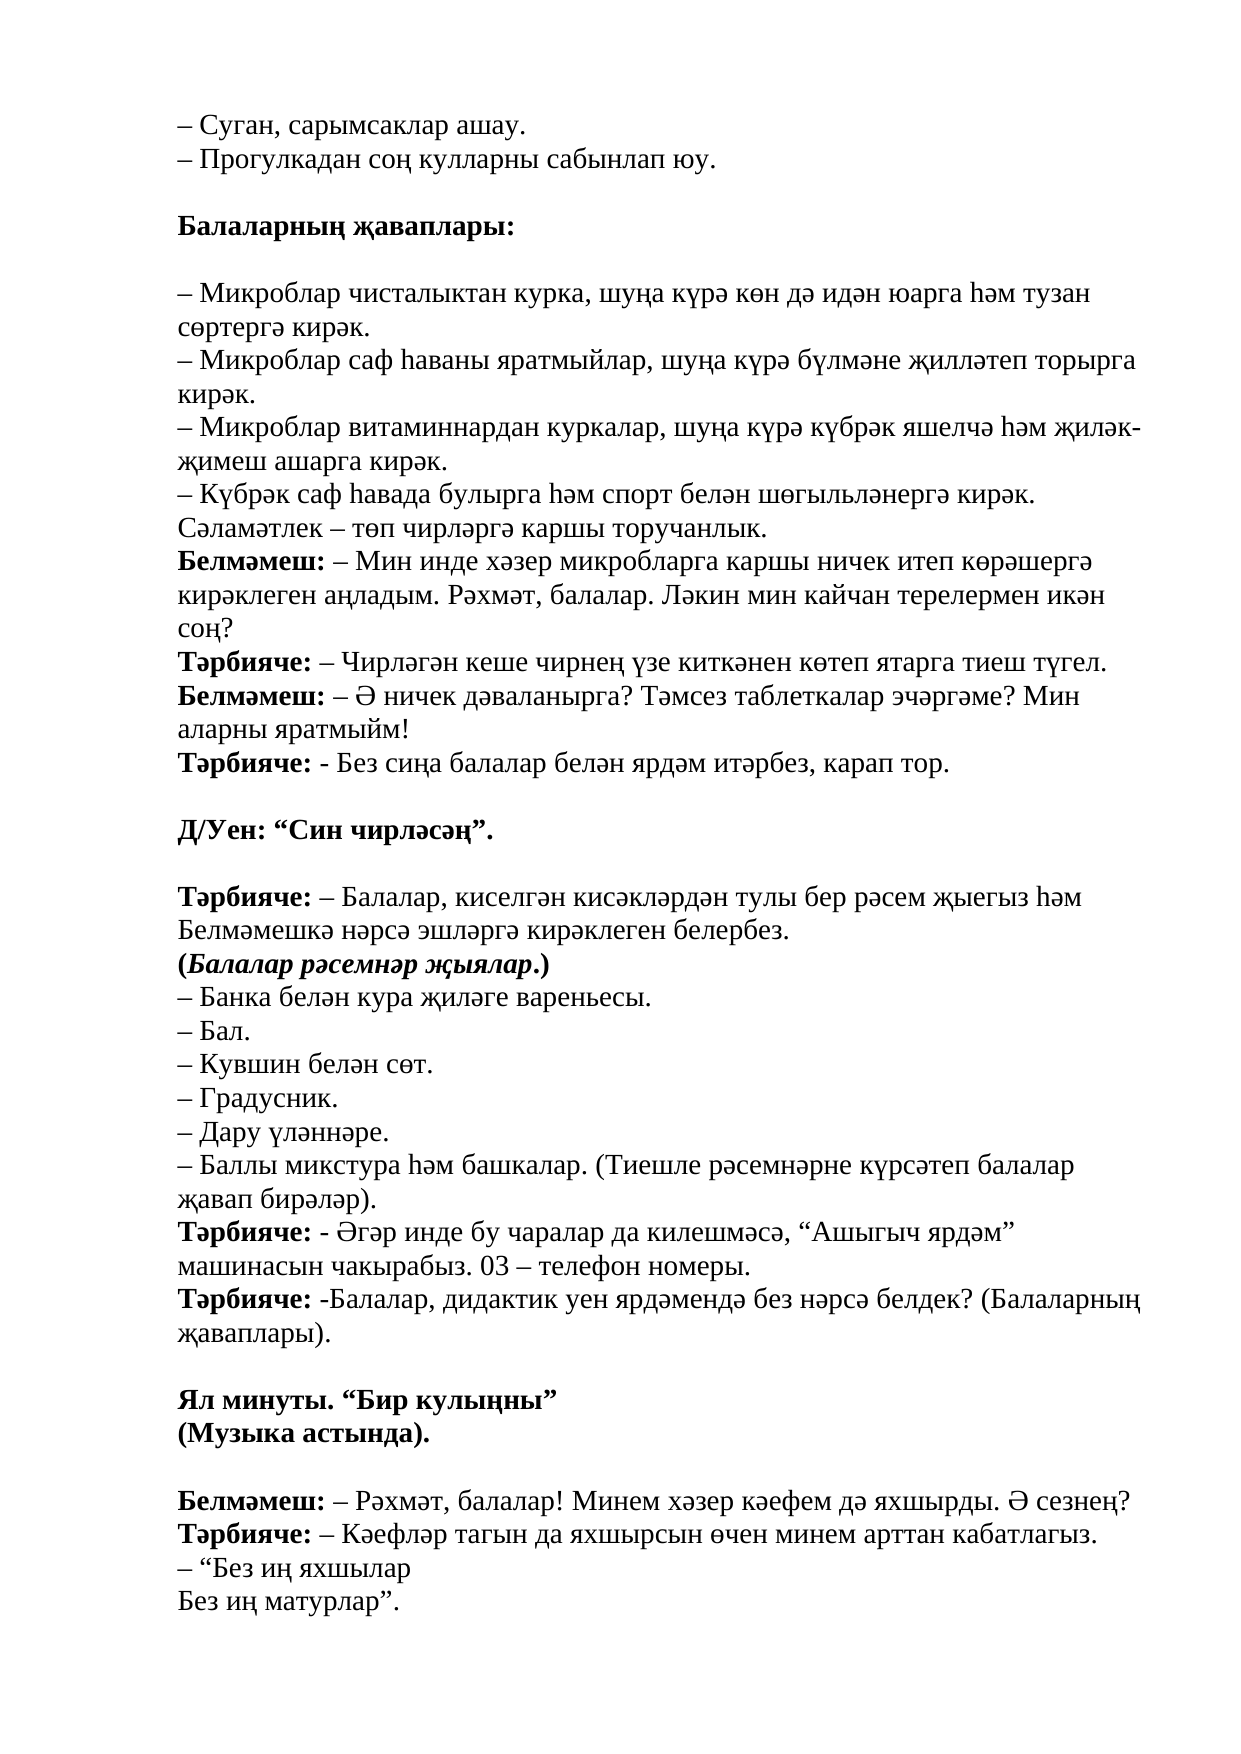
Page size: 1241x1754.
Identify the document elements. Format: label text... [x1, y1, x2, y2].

text Тәрбияче: -Балалар, дидактик уен ярдәмендә без нәрсә белдек? (Балаларның җаваплары). [177, 1281, 1152, 1348]
text – Градусник. [177, 1080, 1152, 1114]
text – “Без иң яхшылар [177, 1550, 1152, 1583]
text – Банка белән кура җиләге вареньесы. [177, 979, 1152, 1013]
text Без иң матурлар”. [177, 1583, 1152, 1617]
text (Балалар рәсемнәр җыялар.) [177, 946, 1152, 979]
text (Музыка астында). [177, 1416, 1152, 1449]
text Тәрбияче: - Без сиңа балалар белән ярдәм итәрбез, карап тор. [177, 745, 1152, 778]
text – Бал. [177, 1013, 1152, 1047]
text Ял минуты. “Бир кулыңны” [177, 1382, 1152, 1416]
text Балаларның җаваплары: [177, 208, 1152, 242]
text – Микроблар саф һаваны яратмыйлар, шуңа күрә бүлмәне җилләтеп торырга кирәк. [177, 342, 1152, 409]
text Тәрбияче: - Әгәр инде бу чаралар да килешмәсә, “Ашыгыч ярдәм” машинасын чакырабыз. 03 – телефон номеры. [177, 1214, 1152, 1281]
text – Күбрәк саф һавада булырга һәм спорт белән шөгыльләнергә кирәк. Сәламәтлек – төп чирләргә каршы торучанлык. [177, 476, 1152, 543]
text – Кувшин белән сөт. [177, 1047, 1152, 1080]
text – Дару үләннәре. [177, 1114, 1152, 1147]
text Д/Уен: “Син чирләсәң”. [177, 812, 1152, 845]
text – Микроблар витаминнардан куркалар, шуңа күрә күбрәк яшелчә һәм җиләк-җимеш ашарга кирәк. [177, 409, 1152, 476]
text – Прогулкадан соң кулларны сабынлап юу. [177, 141, 1152, 174]
text – Суган, сарымсаклар ашау. [177, 107, 1152, 141]
text Тәрбияче: – Балалар, киселгән кисәкләрдән тулы бер рәсем җыегыз һәм Белмәмешкә нәрсә эшләргә кирәклеген белербез. [177, 879, 1152, 946]
text – Микроблар чисталыктан курка, шуңа күрә көн дә идән юарга һәм тузан сөртергә кирәк. [177, 275, 1152, 342]
text Тәрбияче: – Кәефләр тагын да яхшырсын өчен минем арттан кабатлагыз. [177, 1516, 1152, 1550]
text – Баллы микстура һәм башкалар. (Тиешле рәсемнәрне күрсәтеп балалар җавап бирәләр). [177, 1147, 1152, 1214]
text Белмәмеш: – Мин инде хәзер микробларга каршы ничек итеп көрәшергә кирәклеген аңладым. Рәхмәт, балалар. Ләкин мин кайчан терелермен икән соң? [177, 543, 1152, 644]
text Белмәмеш: – Рәхмәт, балалар! Минем хәзер кәефем дә яхшырды. Ә сезнең? [177, 1483, 1152, 1516]
text Белмәмеш: – Ә ничек дәваланырга? Тәмсез таблеткалар эчәргәме? Мин аларны яратмыйм! [177, 678, 1152, 745]
text Тәрбияче: – Чирләгән кеше чирнең үзе киткәнен көтеп ятарга тиеш түгел. [177, 644, 1152, 678]
